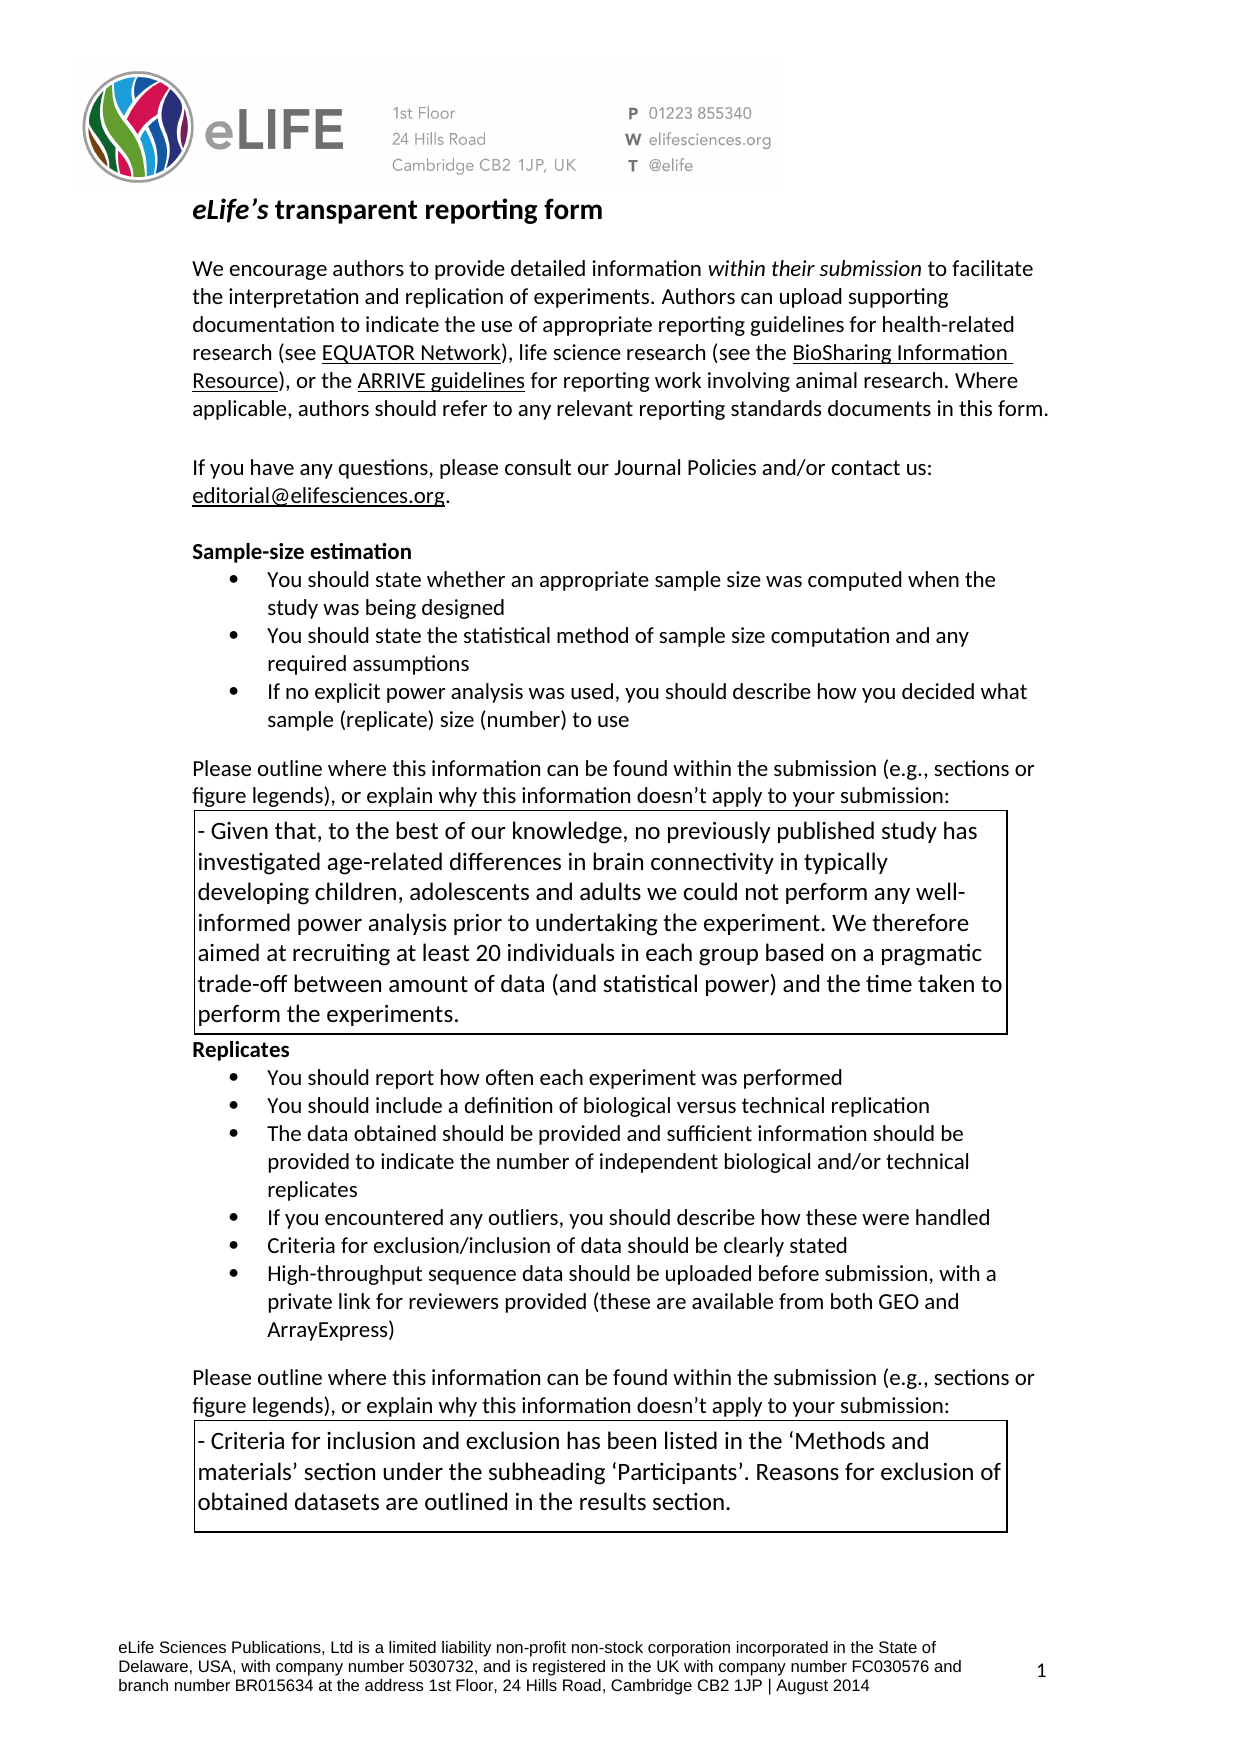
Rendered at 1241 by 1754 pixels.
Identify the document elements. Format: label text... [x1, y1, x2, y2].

list You should include a definition of biological versus technical replication [229, 1091, 1053, 1119]
picture [73, 59, 784, 191]
list Criteria for exclusion/inclusion of data should be clearly stated [229, 1231, 1053, 1259]
text - Criteria for inclusion and exclusion has been listed in the ‘Methods and materials’ section under the subheading ‘Participants’. Reasons for exclusion of obtained datasets are outlined in the results section. [195, 1423, 1006, 1519]
text Replicates [192, 838, 1053, 1063]
text We encourage authors to provide detailed information within their submission to facilitate the interpretation and replication of experiments. Authors can upload supporting documentation to indicate the use of appropriate reporting guidelines for health-related research (see EQUATOR Network), life science research (see the BioSharing Information Resource), or the ARRIVE guidelines for reporting work involving animal research. Where applicable, authors should refer to any relevant reporting standards documents in this form. [192, 254, 1053, 423]
list If no explicit power analysis was used, you should describe how you decided what sample (replicate) size (number) to use [229, 677, 1053, 733]
list You should report how often each experiment was performed [229, 1063, 1053, 1091]
text Sample-size estimation [192, 537, 1053, 565]
list You should state the statistical method of sample size computation and any required assumptions [229, 621, 1053, 677]
list If you encountered any outliers, you should describe how these were handled [229, 1203, 1053, 1231]
text - Given that, to the best of our knowledge, no previously published study has investigated age-related differences in brain connectivity in typically developing children, adolescents and adults we could not perform any well-informed power analysis prior to undertaking the experiment. We therefore aimed at recruiting at least 20 individuals in each group based on a pragmatic trade-off between amount of data (and statistical power) and the time taken to perform the experiments. [195, 813, 1006, 1031]
list The data obtained should be provided and sufficient information should be provided to indicate the number of independent biological and/or technical replicates [229, 1119, 1053, 1203]
text If you have any questions, please consult our Journal Policies and/or contact us: editorial@elifesciences.org. [192, 453, 1053, 509]
list High-throughput sequence data should be uploaded before submission, with a private link for reviewers provided (these are available from both GEO and ArrayExpress) [229, 1259, 1053, 1343]
text eLife’s transparent reporting form [192, 191, 1053, 226]
list You should state whether an appropriate sample size was computed when the study was being designed [229, 565, 1053, 621]
